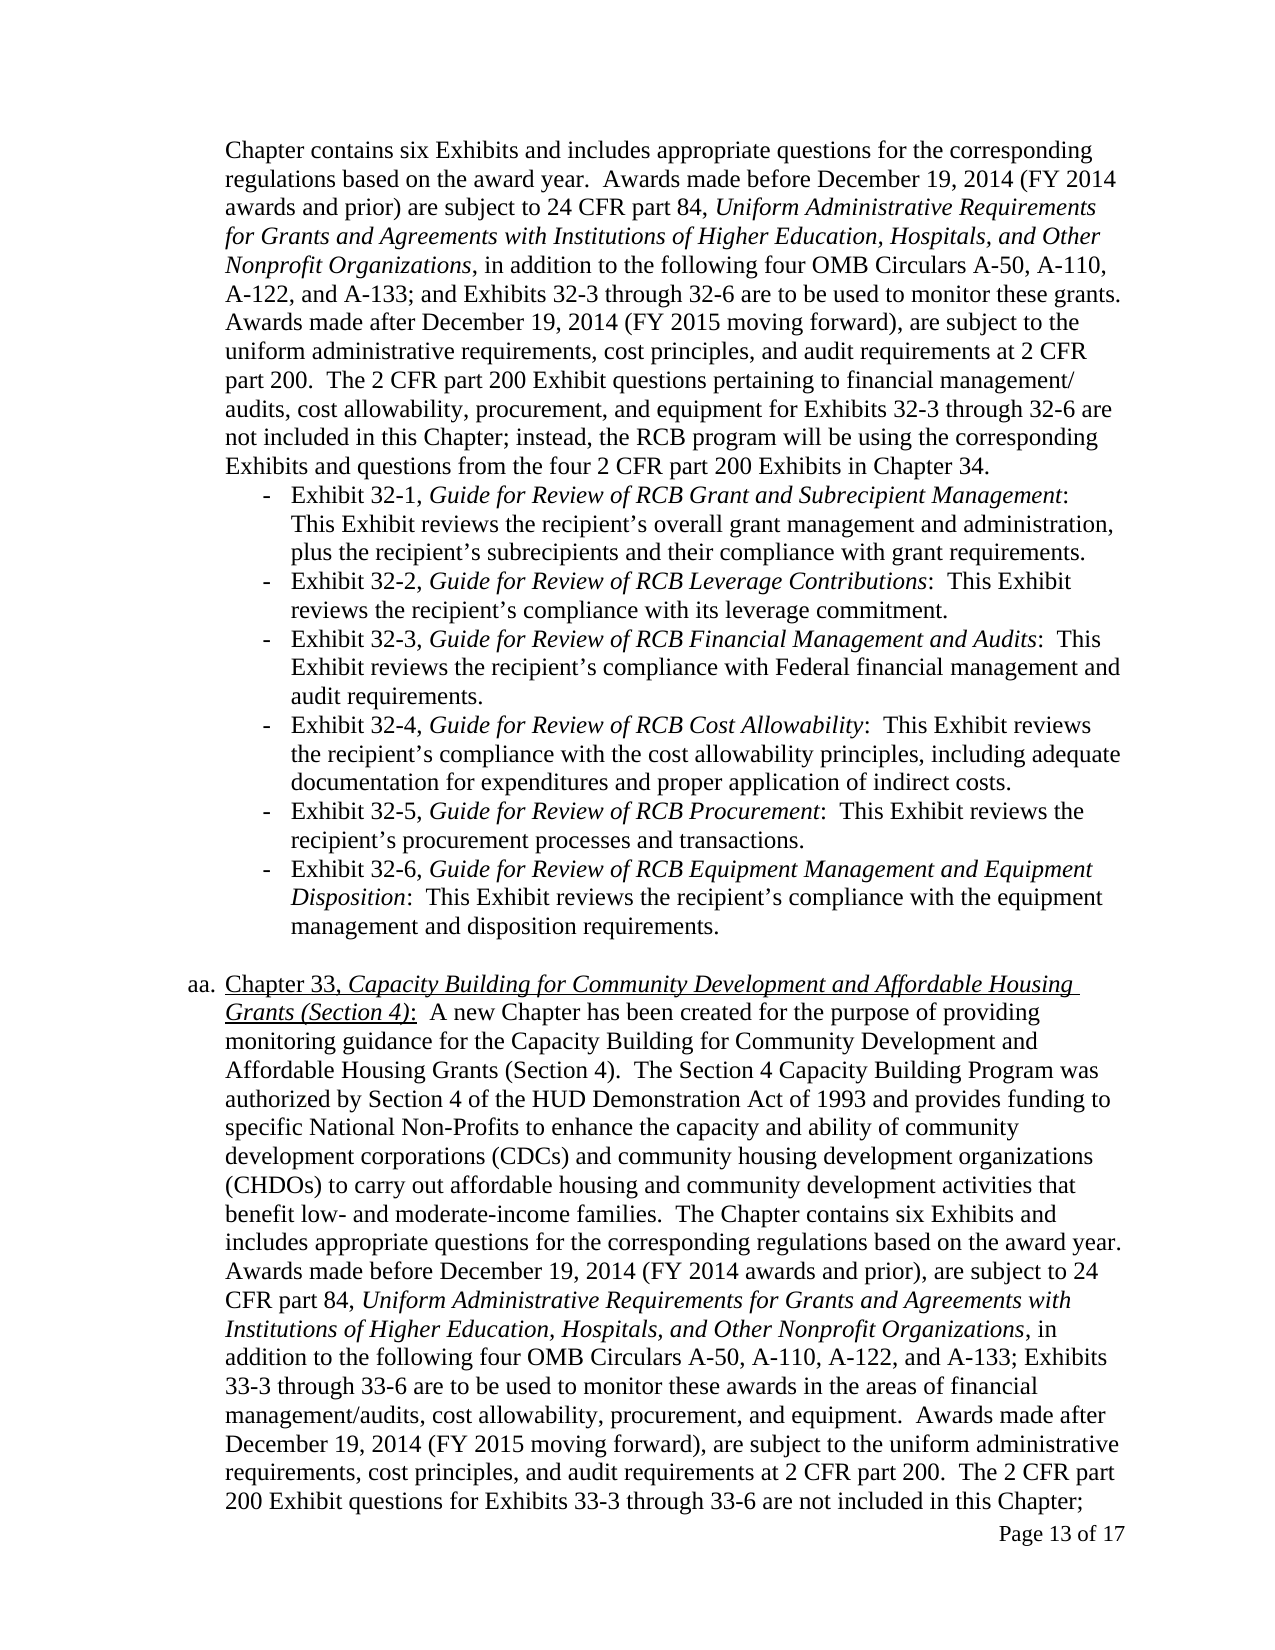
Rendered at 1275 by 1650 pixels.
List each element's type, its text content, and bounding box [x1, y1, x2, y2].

list Exhibit 32-5, Guide for Review of RCB Procurement: This Exhibit reviews the recipient’s procurement processes and transactions. [262, 796, 1125, 854]
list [187, 135, 1125, 480]
list Exhibit 32-4, Guide for Review of RCB Cost Allowability: This Exhibit reviews the recipient’s compliance with the cost allowability principles, including adequate documentation for expenditures and proper application of indirect costs. [262, 710, 1125, 796]
list Exhibit 32-3, Guide for Review of RCB Financial Management and Audits: This Exhibit reviews the recipient’s compliance with Federal financial management and audit requirements. [262, 624, 1125, 710]
list Exhibit 32-2, Guide for Review of RCB Leverage Contributions: This Exhibit reviews the recipient’s compliance with its leverage commitment. [262, 566, 1125, 624]
list Exhibit 32-6, Guide for Review of RCB Equipment Management and Equipment Disposition: This Exhibit reviews the recipient’s compliance with the equipment management and disposition requirements. [262, 854, 1125, 940]
list Exhibit 32-1, Guide for Review of RCB Grant and Subrecipient Management: This Exhibit reviews the recipient’s overall grant management and administration, plus the recipient’s subrecipients and their compliance with grant requirements. [262, 480, 1125, 566]
